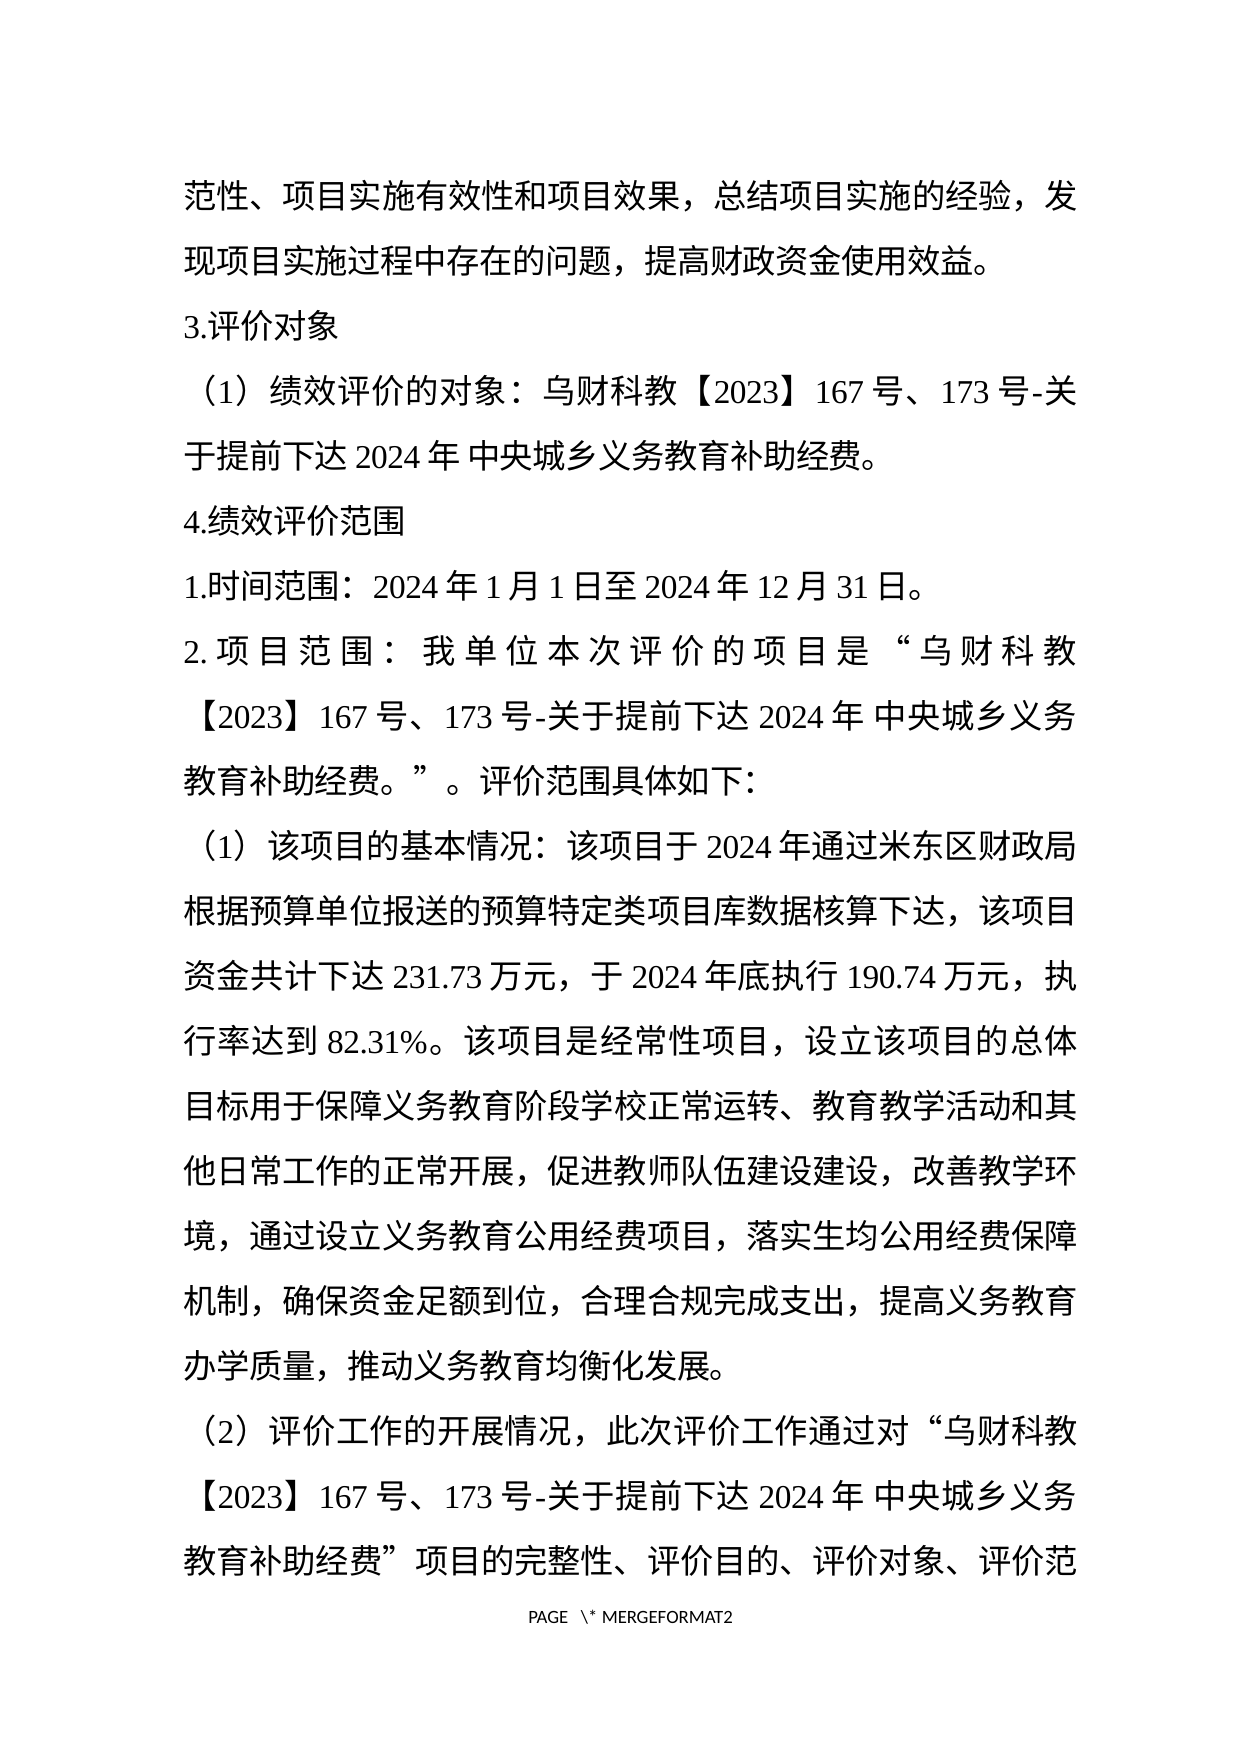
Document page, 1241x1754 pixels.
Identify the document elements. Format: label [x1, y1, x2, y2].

text [183, 162, 1078, 1592]
